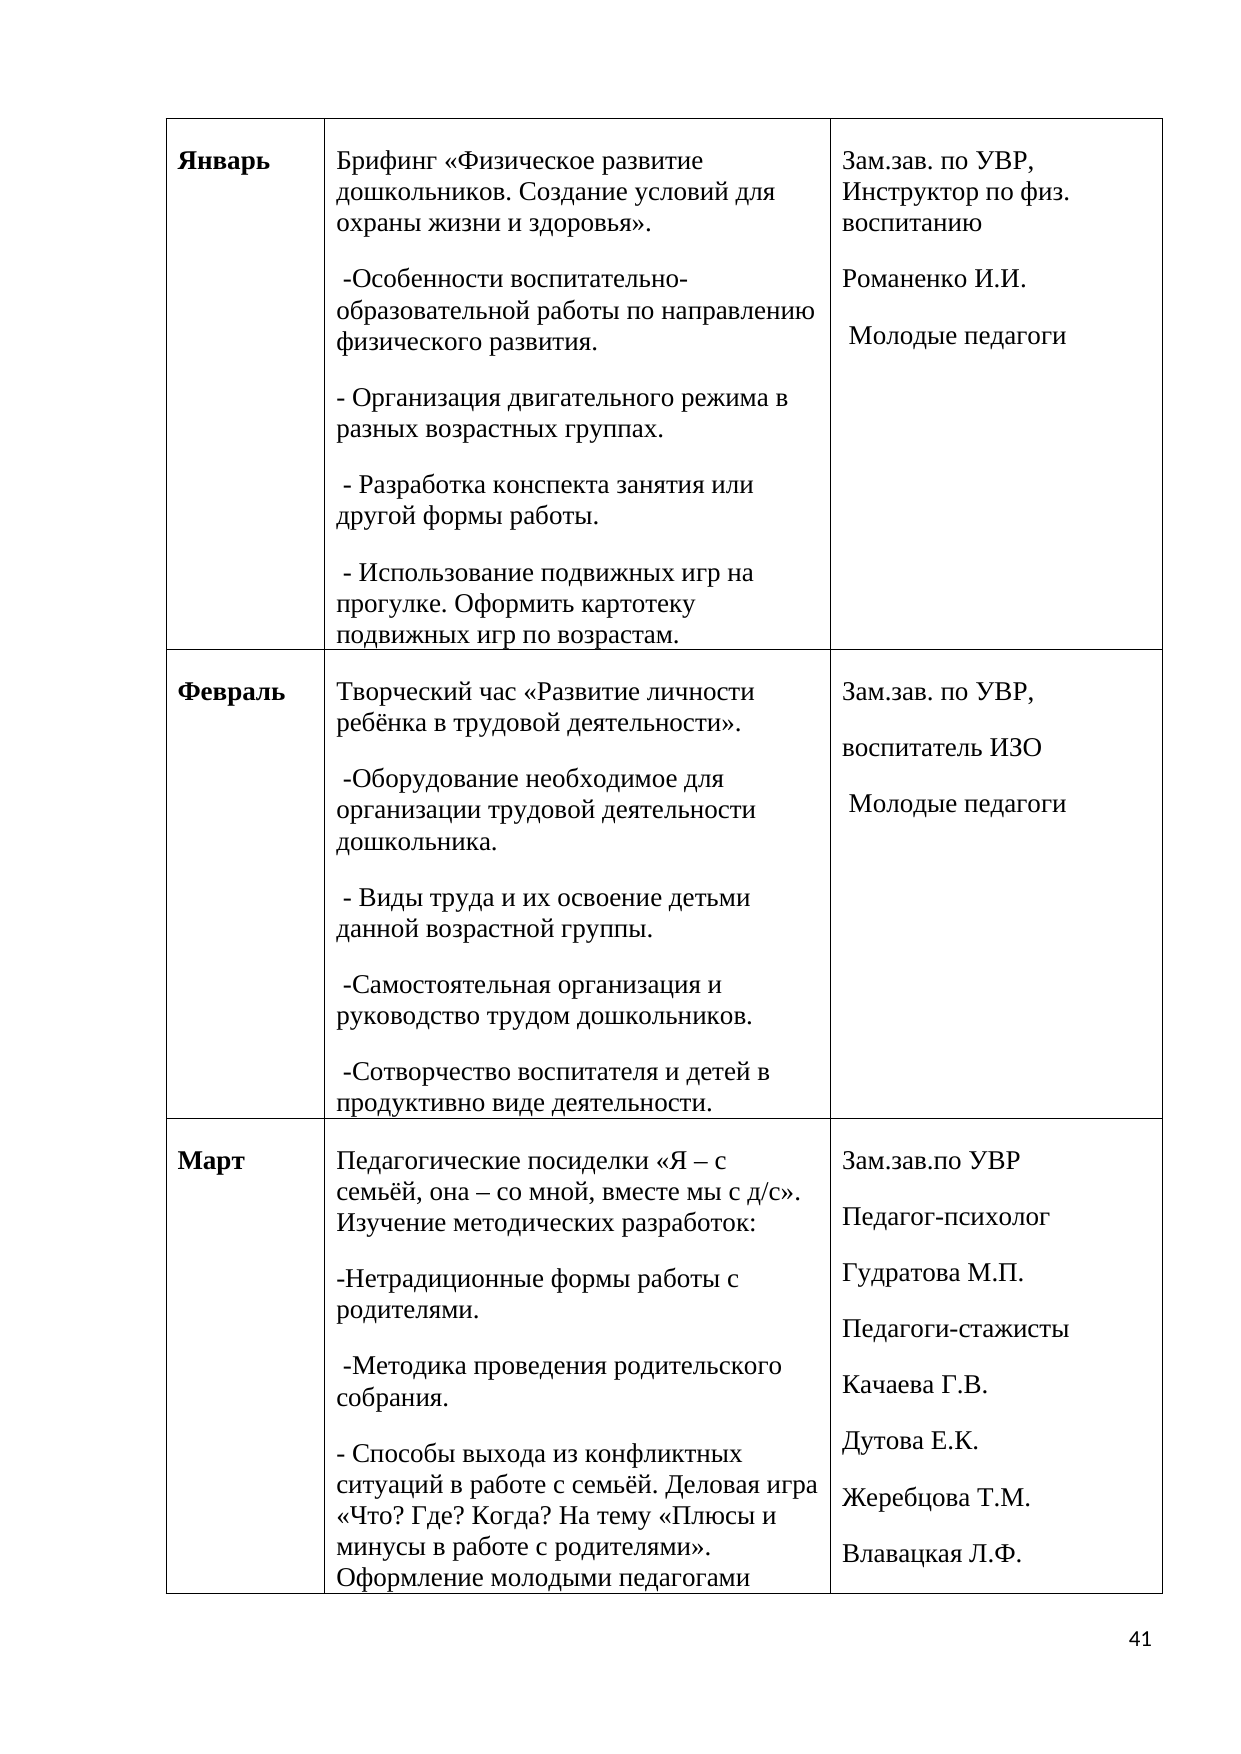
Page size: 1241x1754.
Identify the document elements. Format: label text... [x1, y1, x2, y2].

table_cell Зам.зав. по УВР, Инструктор по физ. воспитанию Романенко И.И. Молодые педагоги [831, 119, 1162, 649]
table_cell Зам.зав. по УВР, воспитатель ИЗО Молодые педагоги [831, 650, 1162, 1118]
table_cell Январь [167, 119, 324, 649]
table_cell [325, 1119, 830, 1592]
table_cell Брифинг «Физическое развитие дошкольников. Создание условий для охраны жизни и здоровья». -Особенности воспитательно-образовательной работы по направлению физического развития. - Организация двигательного режима в разных возрастных группах. - Разработка конспекта занятия или другой формы работы. - Использование подвижных игр на прогулке. Оформить картотеку подвижных игр по возрастам. [325, 119, 830, 649]
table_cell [831, 1119, 1162, 1592]
table_cell Март [167, 1119, 324, 1592]
table_cell Февраль [167, 650, 324, 1118]
table_cell Творческий час «Развитие личности ребёнка в трудовой деятельности». -Оборудование необходимое для организации трудовой деятельности дошкольника. - Виды труда и их освоение детьми данной возрастной группы. -Самостоятельная организация и руководство трудом дошкольников. -Сотворчество воспитателя и детей в продуктивно виде деятельности. [325, 650, 830, 1118]
